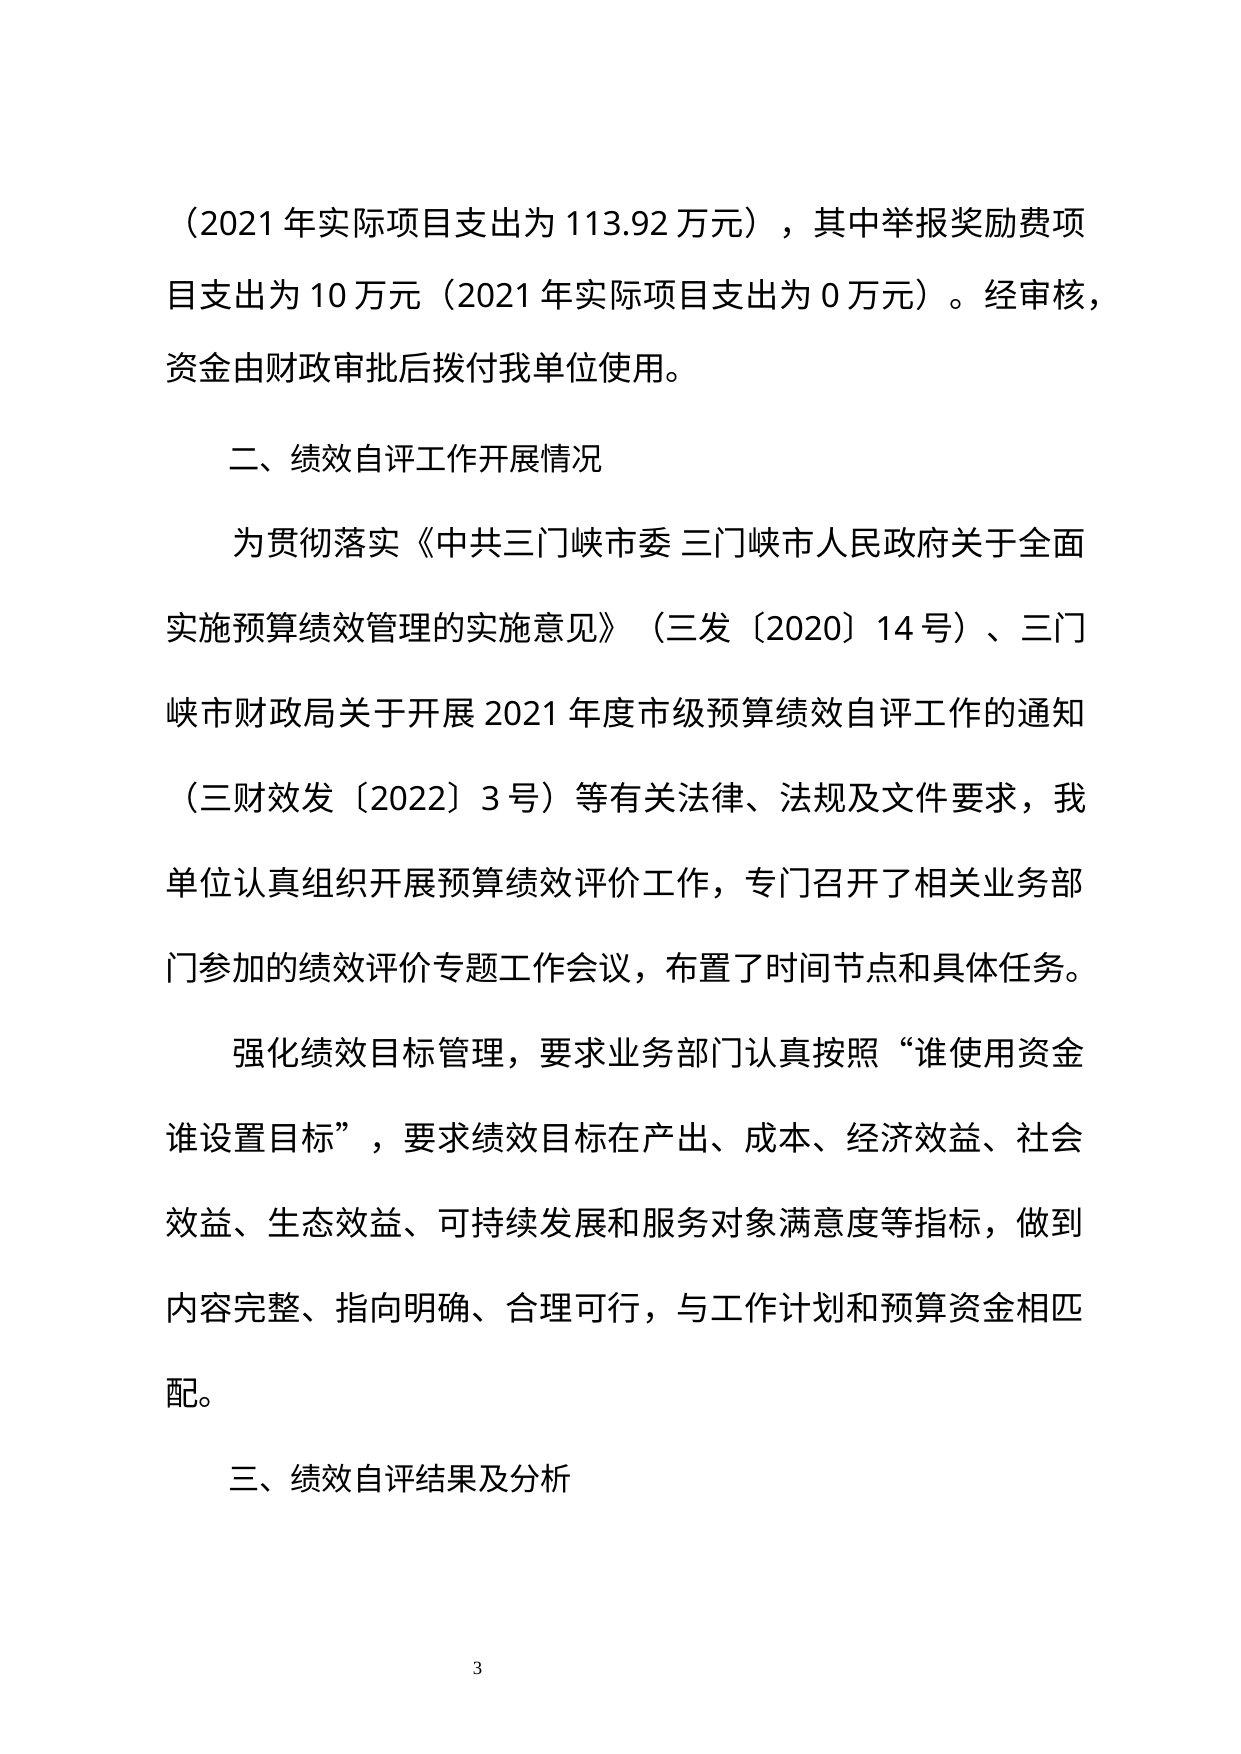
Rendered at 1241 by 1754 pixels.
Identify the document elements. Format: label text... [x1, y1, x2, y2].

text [165, 196, 1087, 390]
list 绩效自评工作开展情况 [165, 414, 1087, 499]
text 为贯彻落实《中共三门峡市委 三门峡市人民政府关于全面实施预算绩效管理的实施意见》（三发〔2020〕14号）、三门峡市财政局关于开展2021年度市级预算绩效自评工作的通知（三财效发〔2022〕3号）等有关法律、法规及文件要求，我单位认真组织开展预算绩效评价工作，专门召开了相关业务部门参加的绩效评价专题工作会议，布置了时间节点和具体任务。 [165, 499, 1087, 1009]
list 绩效自评结果及分析 [165, 1434, 1087, 1519]
text 强化绩效目标管理，要求业务部门认真按照“谁使用资金，谁设置目标”，要求绩效目标在产出、成本、经济效益、社会效益、生态效益、可持续发展和服务对象满意度等指标，做到内容完整、指向明确、合理可行，与工作计划和预算资金相匹配。 [165, 1009, 1087, 1434]
